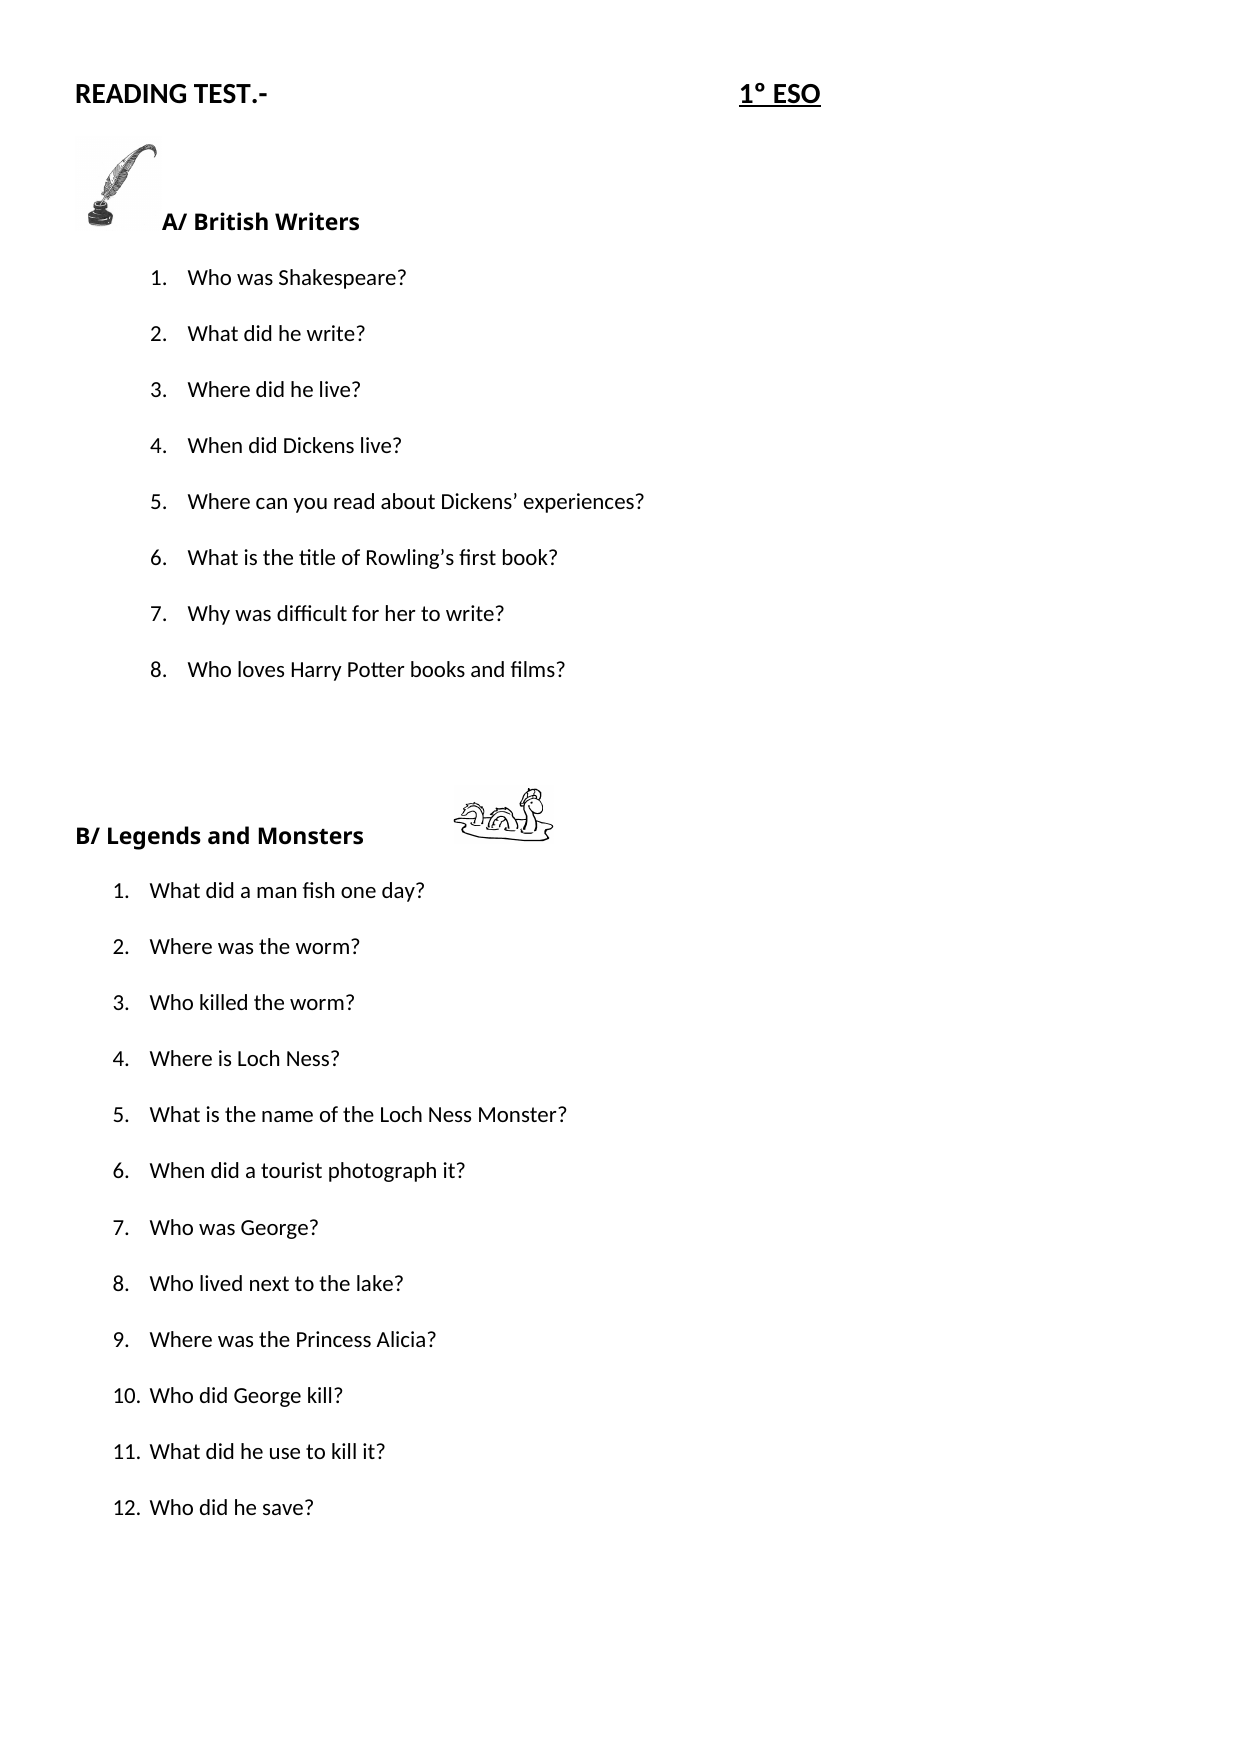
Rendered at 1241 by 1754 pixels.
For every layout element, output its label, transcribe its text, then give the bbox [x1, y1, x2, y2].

list When did Dickens live? [150, 431, 1165, 459]
list Who loves Harry Potter books and films? [150, 655, 1165, 683]
list What did he use to kill it? [112, 1437, 1165, 1465]
list What is the name of the Loch Ness Monster? [112, 1101, 1165, 1128]
list What did he write? [150, 319, 1165, 347]
picture [453, 785, 554, 844]
list Who did he save? [112, 1493, 1165, 1521]
list Where was the worm? [112, 932, 1165, 960]
list Who was George? [112, 1213, 1165, 1241]
list What is the title of Rowling’s first book? [150, 543, 1165, 571]
list Who was Shakespeare? [150, 263, 1165, 291]
list Who did George kill? [112, 1381, 1165, 1409]
list What did a man fish one day? [112, 876, 1165, 904]
list When did a tourist photograph it? [112, 1157, 1165, 1184]
text READING TEST.- 1º ESO [75, 75, 1165, 111]
picture [75, 136, 162, 231]
text B/ Legends and Monsters [75, 785, 1165, 851]
text A/ British Writers [75, 137, 1165, 237]
list Who killed the worm? [112, 988, 1165, 1016]
list Why was difficult for her to write? [150, 599, 1165, 627]
list Where can you read about Dickens’ experiences? [150, 487, 1165, 515]
list Where was the Princess Alicia? [112, 1325, 1165, 1353]
list Where is Loch Ness? [112, 1044, 1165, 1072]
list Who lived next to the lake? [112, 1269, 1165, 1297]
list Where did he live? [150, 375, 1165, 403]
